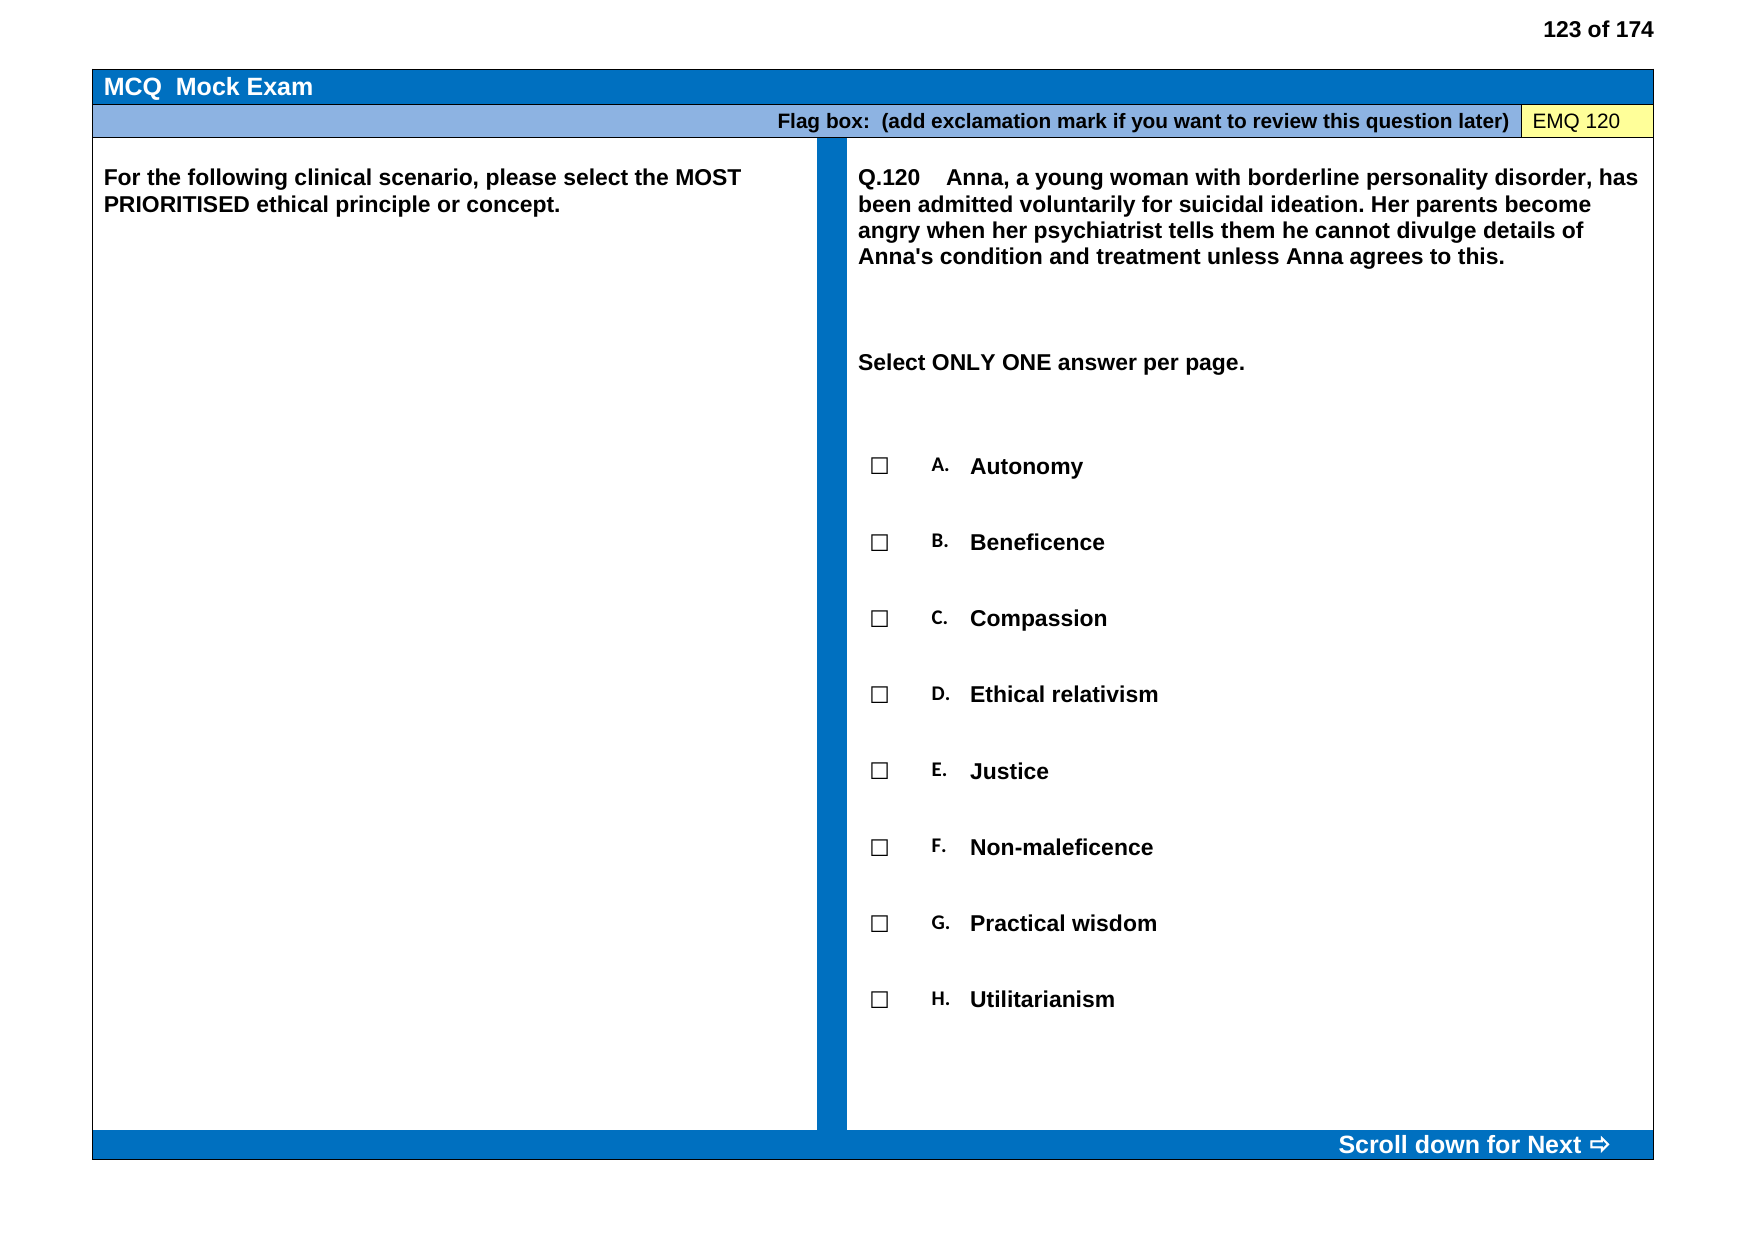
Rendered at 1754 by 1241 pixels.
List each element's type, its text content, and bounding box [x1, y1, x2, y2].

table_cell Flag box: (add exclamation mark if you want to review this question later) [93, 105, 1521, 137]
table_cell For the following clinical scenario, please select the MOST PRIORITISED ethical principle or concept. [93, 138, 817, 1130]
table_cell [817, 138, 847, 1130]
table_cell [93, 1130, 1327, 1159]
table_cell Scroll down for Next [1327, 1130, 1653, 1159]
table_cell Q.120 Anna, a young woman with borderline personality disorder, has been admitted voluntarily for suicidal ideation. Her parents become angry when her psychiatrist tells them he cannot divulge details of Anna's condition and treatment unless Anna agrees to this. Select ONLY ONE answer per page. [847, 138, 1653, 1130]
table_cell EMQ 120 [1522, 105, 1653, 137]
table_cell MCQ Mock Exam [93, 70, 1653, 104]
